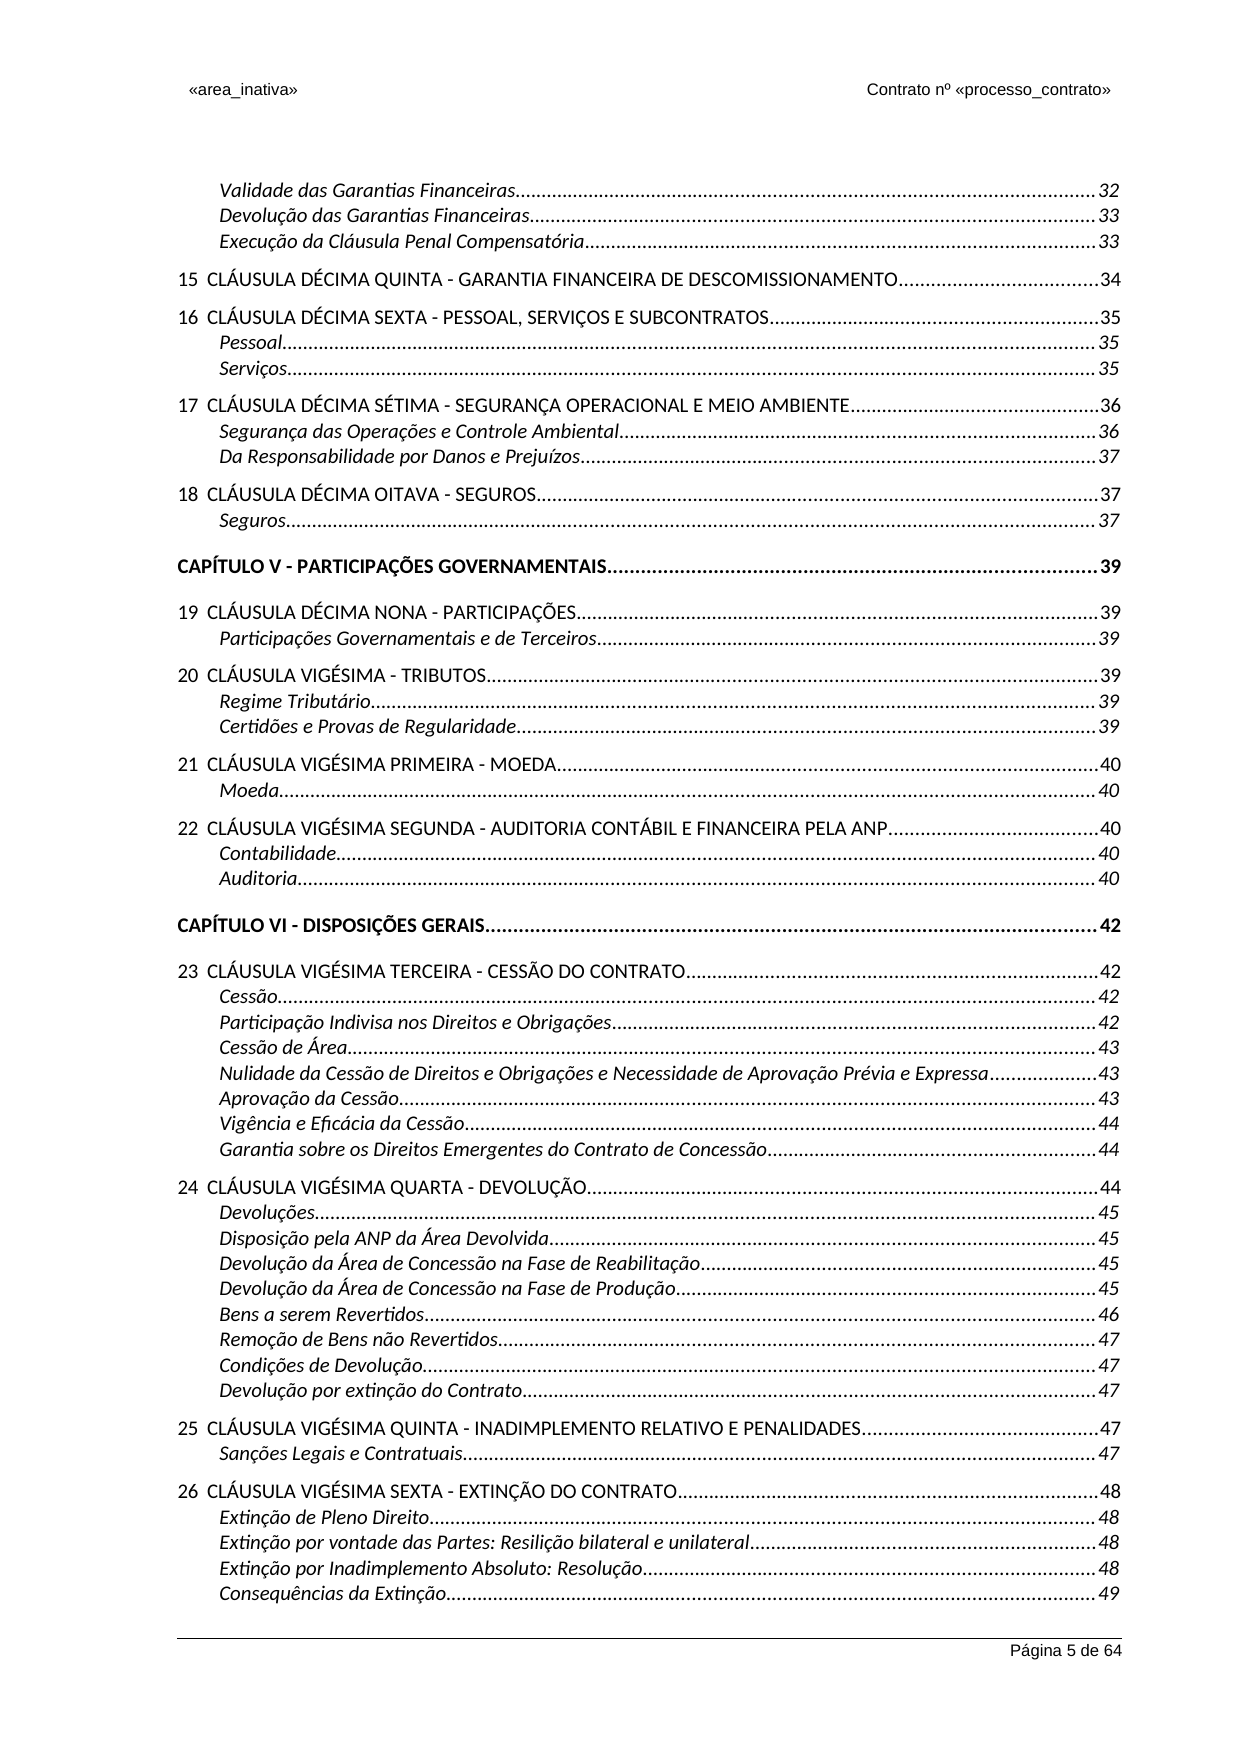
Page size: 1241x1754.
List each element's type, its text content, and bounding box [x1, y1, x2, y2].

text cAPÍTULO v - PARTICIPAÇÕES GOVERNAMENTAIS 39 [177, 553, 1122, 578]
text Devolução por extinção do Contrato 47 [219, 1377, 1122, 1403]
text Pessoal 35 [219, 329, 1122, 355]
text 24 CLÁUSULA VIGÉSIMA QUARTA - DEVOLUÇÃO 44 [177, 1174, 1122, 1199]
text Devolução da Área de Concessão na Fase de Reabilitação 45 [219, 1250, 1122, 1276]
text 19 CLÁUSULA DÉCIMA NONA - PARTICIPAÇÕES 39 [177, 599, 1122, 625]
text Regime Tributário 39 [219, 688, 1122, 713]
text Certidões e Provas de Regularidade 39 [219, 713, 1122, 739]
text 22 CLÁUSULA VIGÉSIMA SEGUNDA - AUDITORIA CONTÁBIL E FINANCEIRA PELA ANP 40 [177, 815, 1122, 840]
text Sanções Legais e Contratuais 47 [219, 1441, 1122, 1466]
text Garantia sobre os Direitos Emergentes do Contrato de Concessão 44 [219, 1136, 1122, 1161]
text 20 CLÁUSULA VIGÉSIMA - TRIBUTOS 39 [177, 663, 1122, 688]
text Cessão 42 [219, 983, 1122, 1009]
text 16 CLÁUSULA DÉCIMA SEXTA - PESSOAL, SERVIÇOS E SUBCONTRATOS 35 [177, 304, 1122, 329]
text Extinção por Inadimplemento Absoluto: Resolução 48 [219, 1555, 1122, 1580]
text 23 CLÁUSULA VIGÉSIMA TERCEIRA - CESSÃO DO CONTRATO 42 [177, 958, 1122, 983]
text Devoluções 45 [219, 1199, 1122, 1225]
text Extinção por vontade das Partes: Resilição bilateral e unilateral 48 [219, 1529, 1122, 1555]
text Disposição pela ANP da Área Devolvida 45 [219, 1225, 1122, 1250]
text Seguros 37 [219, 507, 1122, 532]
text Execução da Cláusula Penal Compensatória 33 [219, 228, 1122, 253]
text 21 CLÁUSULA VIGÉSIMA PRIMEIRA - MOEDA 40 [177, 751, 1122, 777]
text Validade das Garantias Financeiras 32 [219, 177, 1122, 203]
text Participação Indivisa nos Direitos e Obrigações 42 [219, 1009, 1122, 1034]
text 25 CLÁUSULA VIGÉSIMA QUINTA - INADIMPLEMENTO RELATIVO E PENALIDADES 47 [177, 1415, 1122, 1441]
text Segurança das Operações e Controle Ambiental 36 [219, 418, 1122, 443]
text Cessão de Área 43 [219, 1034, 1122, 1060]
text Extinção de Pleno Direito 48 [219, 1504, 1122, 1529]
text Serviços 35 [219, 355, 1122, 380]
text Devolução das Garantias Financeiras 33 [219, 203, 1122, 228]
text Devolução da Área de Concessão na Fase de Produção 45 [219, 1276, 1122, 1301]
text Remoção de Bens não Revertidos 47 [219, 1326, 1122, 1352]
text Participações Governamentais e de Terceiros 39 [219, 625, 1122, 650]
text 17 CLÁUSULA DÉCIMA SÉTIMA - SEGURANÇA OPERACIONAL E MEIO AMBIENTE 36 [177, 393, 1122, 418]
text Auditoria 40 [219, 866, 1122, 891]
text Nulidade da Cessão de Direitos e Obrigações e Necessidade de Aprovação Prévia e Expressa 43 [219, 1060, 1122, 1085]
text Moeda 40 [219, 777, 1122, 802]
text cAPÍTULO vi - DISPOSIÇÕES GERAIS 42 [177, 912, 1122, 937]
text 15 CLÁUSULA DÉCIMA QUINTA - GARANTIA FINANCEIRA DE DESCOMISSIONAMENTO 34 [177, 266, 1122, 291]
text Contabilidade 40 [219, 840, 1122, 866]
text Da Responsabilidade por Danos e Prejuízos 37 [219, 443, 1122, 469]
text 26 CLÁUSULA VIGÉSIMA SEXTA - EXTINÇÃO DO CONTRATO 48 [177, 1478, 1122, 1504]
text Aprovação da Cessão 43 [219, 1085, 1122, 1111]
text Vigência e Eficácia da Cessão 44 [219, 1111, 1122, 1136]
text Condições de Devolução 47 [219, 1352, 1122, 1377]
text 18 CLÁUSULA DÉCIMA OITAVA - SEGUROS 37 [177, 481, 1122, 507]
text Consequências da Extinção 49 [219, 1580, 1122, 1606]
text Bens a serem Revertidos 46 [219, 1301, 1122, 1326]
